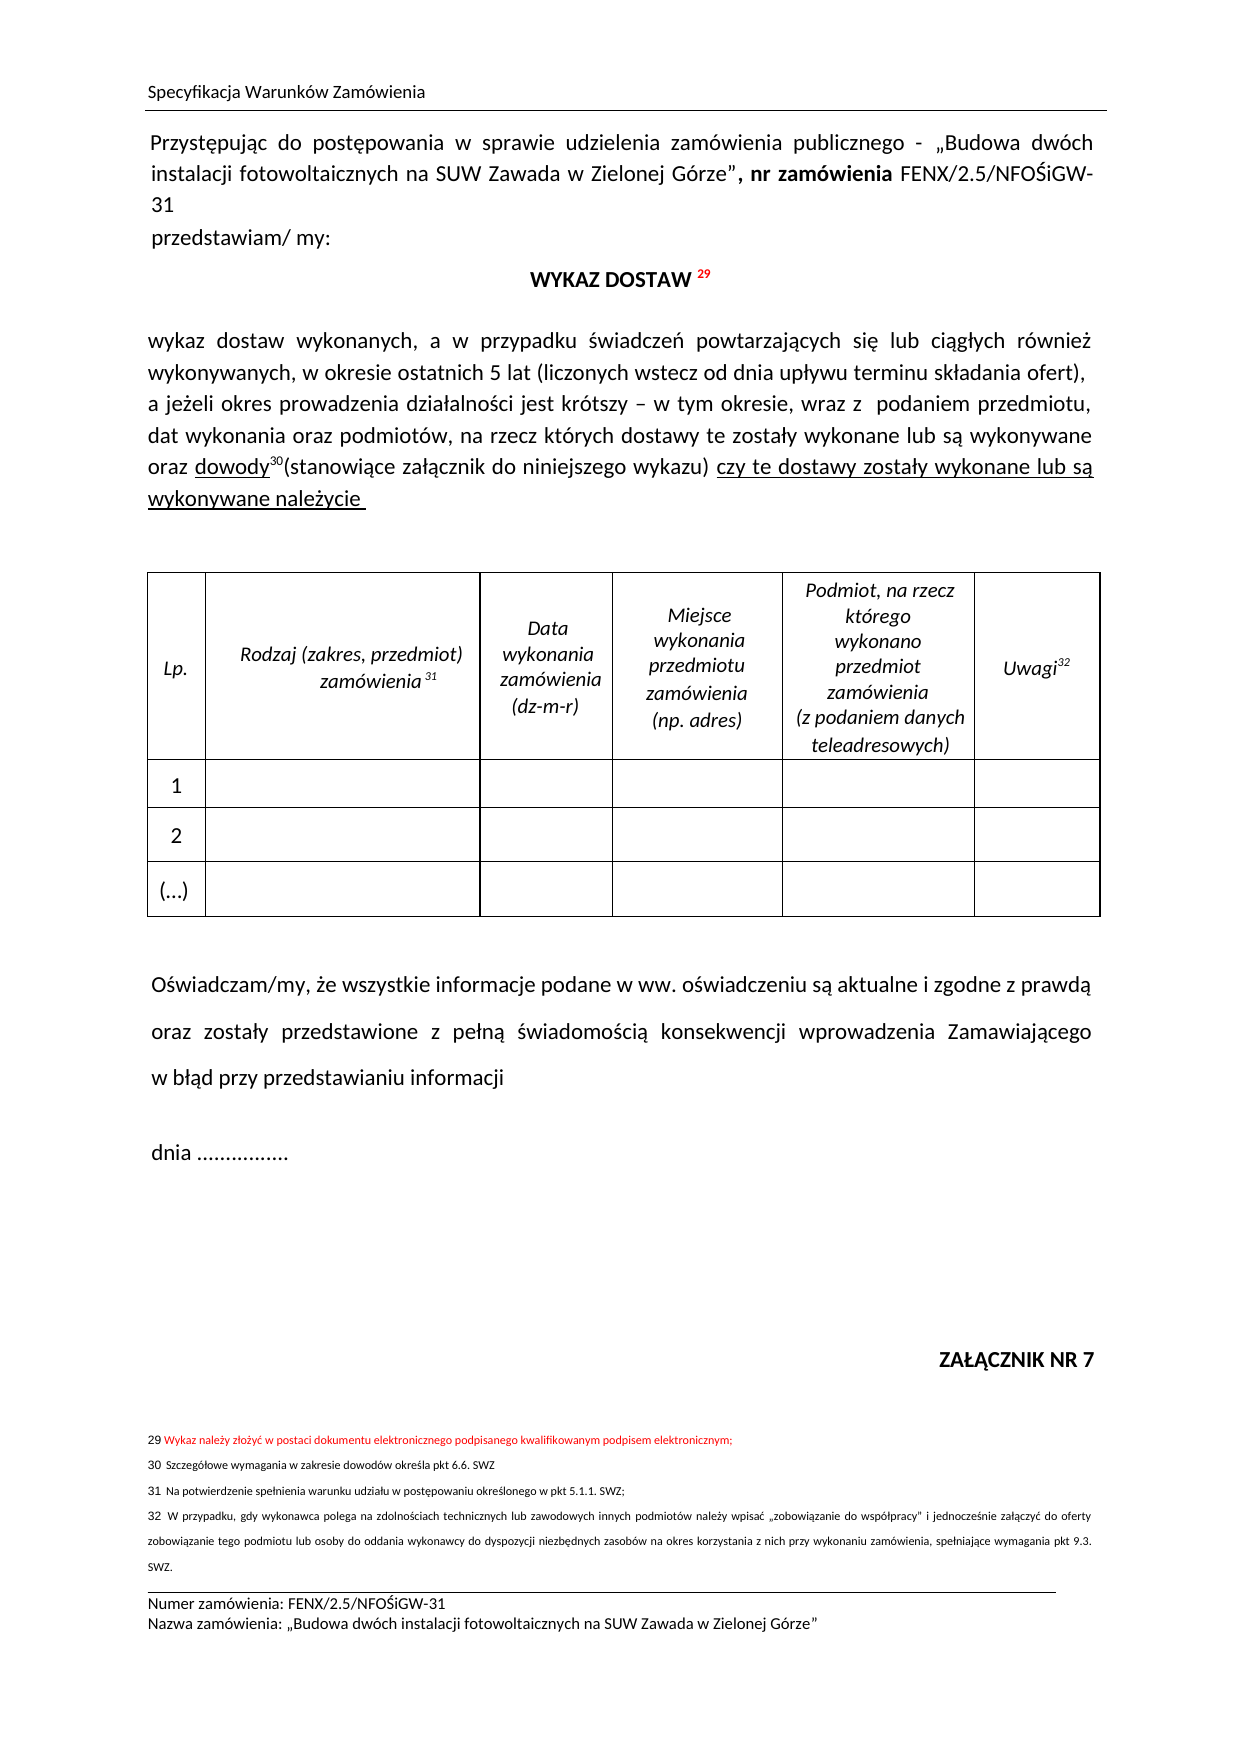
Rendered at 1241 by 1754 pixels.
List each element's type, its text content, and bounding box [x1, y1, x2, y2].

table_header Data wykonania zamówienia (dz-m-r) [481, 573, 612, 759]
table_cell (…) [148, 862, 205, 916]
text wykaz dostaw wykonanych, a w przypadku świadczeń powtarzających się lub ciągłych również wykonywanych, w okresie ostatnich 5 lat (liczonych wstecz od dnia upływu terminu składania ofert), a jeżeli okres prowadzenia działalności jest krótszy – w tym okresie, wraz z podaniem przedmiotu, dat wykonania oraz podmiotów, na rzecz których dostawy te zostały wykonane lub są wykonywane oraz dowody(stanowiące załącznik do niniejszego wykazu) czy te dostawy zostały wykonane lub są wykonywane należycie [148, 326, 1093, 512]
table_header Lp. [148, 573, 205, 759]
table_header Podmiot, na rzecz którego wykonano przedmiot zamówienia (z podaniem danych teleadresowych) [783, 573, 974, 759]
table_header Uwagi [975, 573, 1099, 759]
table_cell [975, 808, 1099, 861]
text ZAŁĄCZNIK NR 7 [148, 1345, 1094, 1373]
table_cell [481, 808, 612, 861]
table_cell [613, 862, 782, 916]
text dnia ................ [151, 1138, 309, 1166]
table_cell [206, 862, 479, 916]
table_cell [481, 862, 612, 916]
table_cell [206, 760, 479, 807]
table_cell [613, 808, 782, 861]
table_header Rodzaj (zakres, przedmiot) zamówienia [206, 573, 479, 759]
text Przystępując do postępowania w sprawie udzielenia zamówienia publicznego - „Budowa dwóch instalacji fotowoltaicznych na SUW Zawada w Zielonej Górze”, nr zamówienia FENX/2.5/NFOŚiGW-31 [150, 128, 1093, 218]
table_cell [206, 808, 479, 861]
table_cell [481, 760, 612, 807]
table_header Miejsce wykonania przedmiotu zamówienia (np. adres) [613, 573, 782, 759]
table_cell [975, 760, 1099, 807]
table_cell [783, 760, 974, 807]
table_cell [613, 760, 782, 807]
text Oświadczam/my, że wszystkie informacje podane w ww. oświadczeniu są aktualne i zgodne z prawdą oraz zostały przedstawione z pełną świadomością konsekwencji wprowadzenia Zamawiającego w błąd przy przedstawianiu informacji [151, 971, 1093, 1092]
text WYKAZ DOSTAW [147, 265, 1093, 293]
table_cell [783, 862, 974, 916]
table_cell 2 [148, 808, 205, 861]
text przedstawiam/ my: [151, 223, 1073, 251]
table_cell [975, 862, 1099, 916]
table_cell 1 [148, 760, 205, 807]
table_cell [783, 808, 974, 861]
